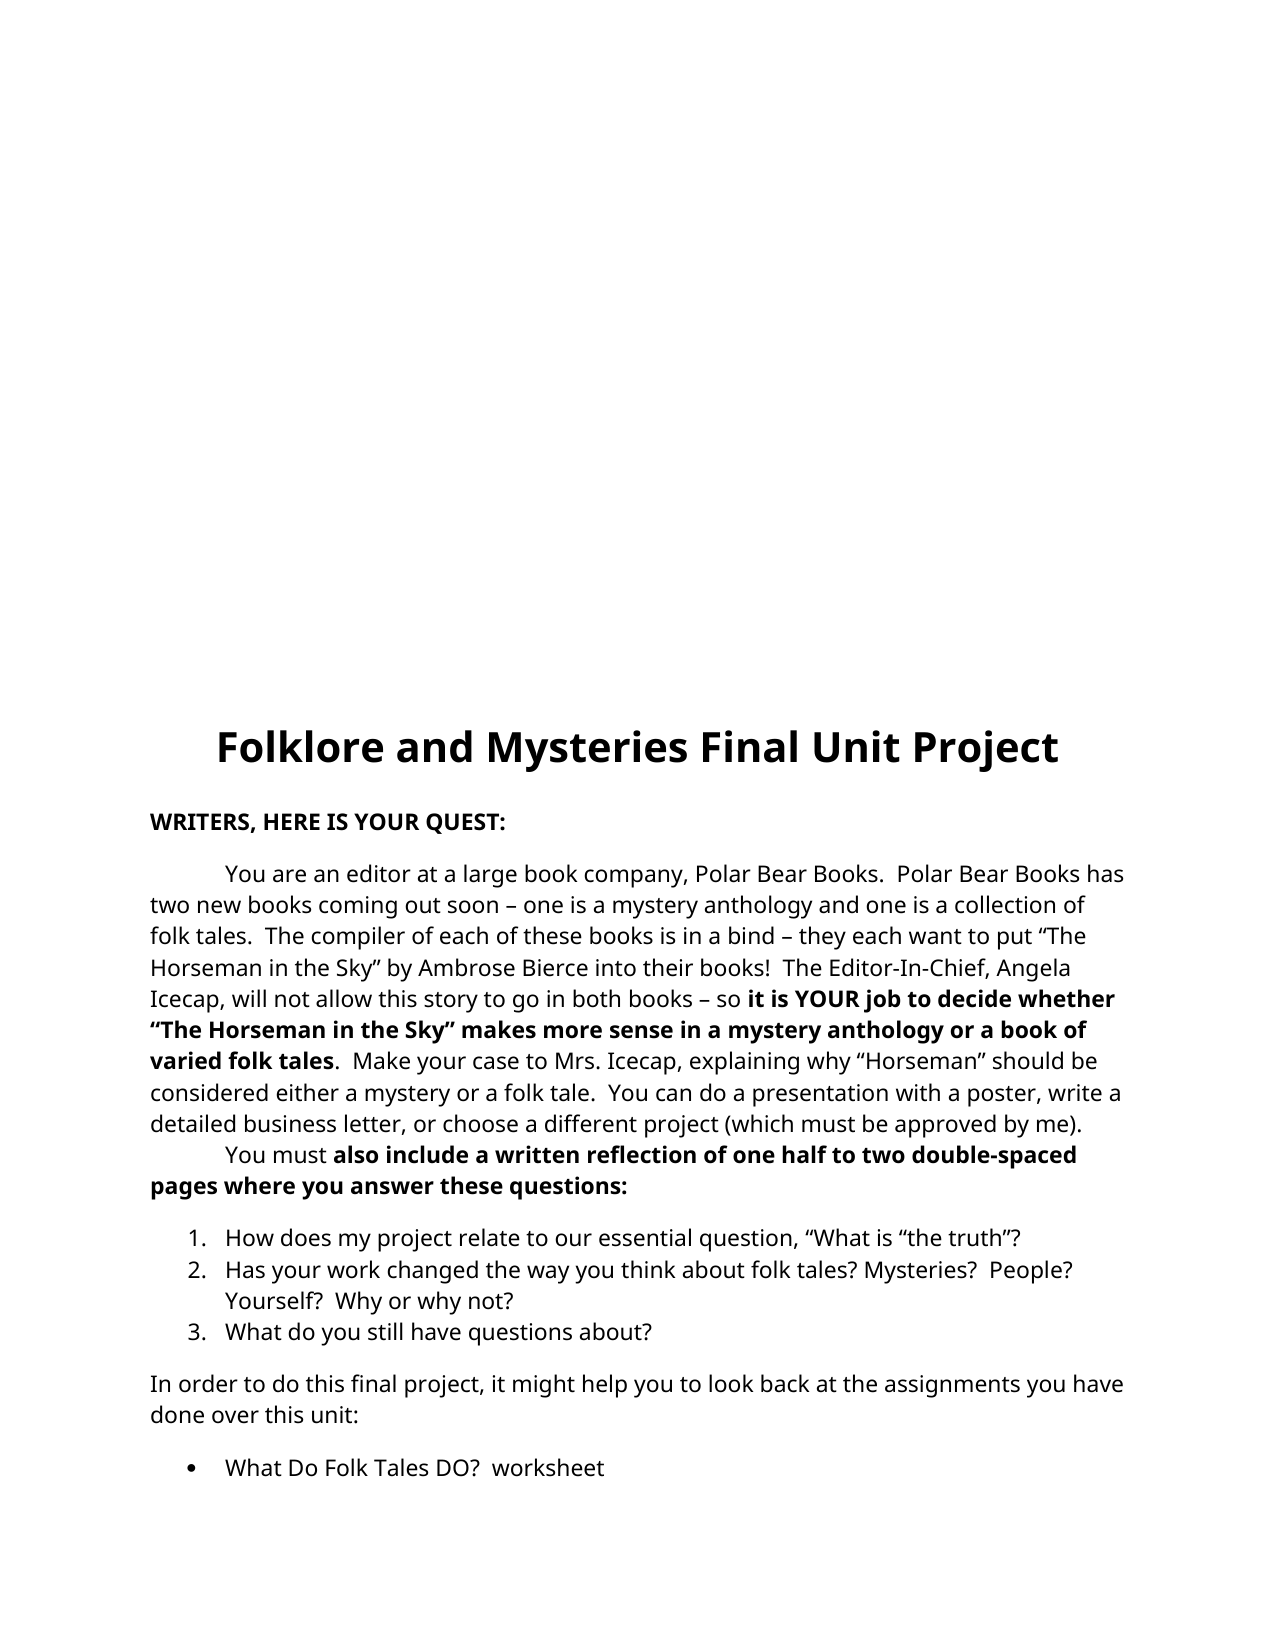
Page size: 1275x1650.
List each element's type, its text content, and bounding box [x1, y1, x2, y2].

list Has your work changed the way you think about folk tales? Mysteries? People? Yourself? Why or why not? [187, 1254, 1125, 1316]
text You are an editor at a large book company, Polar Bear Books. Polar Bear Books has two new books coming out soon – one is a mystery anthology and one is a collection of folk tales. The compiler of each of these books is in a bind – they each want to put “The Horseman in the Sky” by Ambrose Bierce into their books! The Editor-In-Chief, Angela Icecap, will not allow this story to go in both books – so it is YOUR job to decide whether “The Horseman in the Sky” makes more sense in a mystery anthology or a book of varied folk tales. Make your case to Mrs. Icecap, explaining why “Horseman” should be considered either a mystery or a folk tale. You can do a presentation with a poster, write a detailed business letter, or choose a different project (which must be approved by me). [150, 858, 1125, 1139]
list What Do Folk Tales DO? worksheet [187, 1452, 1125, 1483]
list What do you still have questions about? [187, 1316, 1125, 1347]
text WRITERS, HERE IS YOUR QUEST: [150, 806, 1125, 837]
text You must also include a written reflection of one half to two double-spaced pages where you answer these questions: [150, 1139, 1125, 1202]
text In order to do this final project, it might help you to look back at the assignments you have done over this unit: [150, 1368, 1125, 1431]
list How does my project relate to our essential question, “What is “the truth”? [187, 1222, 1125, 1254]
text Folklore and Mysteries Final Unit Project [150, 718, 1125, 774]
